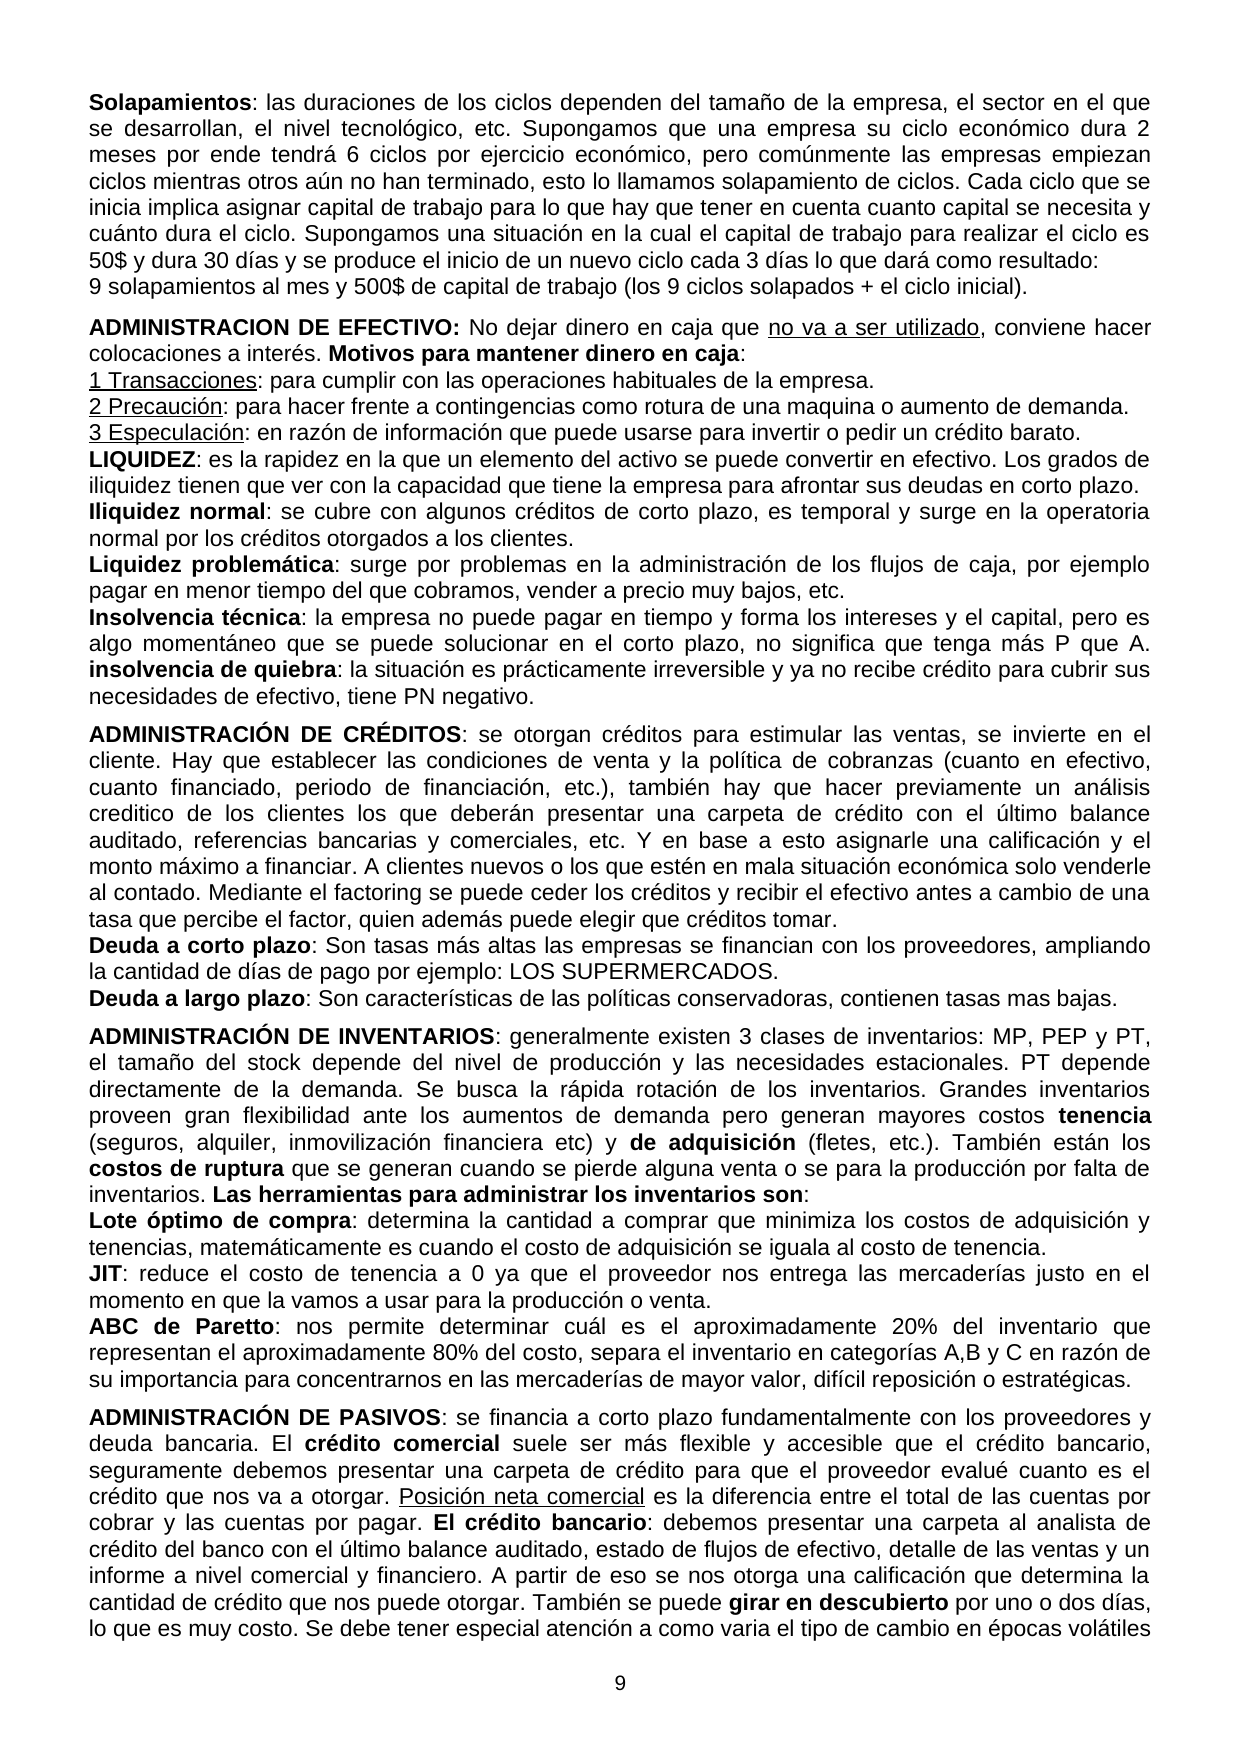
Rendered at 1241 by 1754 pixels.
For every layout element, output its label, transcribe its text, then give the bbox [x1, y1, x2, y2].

text ADMINISTRACIÓN DE CRÉDITOS: se otorgan créditos para estimular las ventas, se invierte en el cliente. Hay que establecer las condiciones de venta y la política de cobranzas (cuanto en efectivo, cuanto financiado, periodo de financiación, etc.), también hay que hacer previamente un análisis creditico de los clientes los que deberán presentar una carpeta de crédito con el último balance auditado, referencias bancarias y comerciales, etc. Y en base a esto asignarle una calificación y el monto máximo a financiar. A clientes nuevos o los que estén en mala situación económica solo venderle al contado. Mediante el factoring se puede ceder los créditos y recibir el efectivo antes a cambio de una tasa que percibe el factor, quien además puede elegir que créditos tomar. [89, 721, 1152, 932]
text Insolvencia técnica: la empresa no puede pagar en tiempo y forma los intereses y el capital, pero es algo momentáneo que se puede solucionar en el corto plazo, no significa que tenga más P que A. insolvencia de quiebra: la situación es prácticamente irreversible y ya no recibe crédito para cubrir sus necesidades de efectivo, tiene PN negativo. [89, 604, 1152, 709]
text Iliquidez normal: se cubre con algunos créditos de corto plazo, es temporal y surge en la operatoria normal por los créditos otorgados a los clientes. [89, 498, 1152, 551]
text JIT: reduce el costo de tenencia a 0 ya que el proveedor nos entrega las mercaderías justo en el momento en que la vamos a usar para la producción o venta. [89, 1260, 1152, 1313]
text 1 Transacciones: para cumplir con las operaciones habituales de la empresa. [89, 367, 1152, 393]
text ABC de Paretto: nos permite determinar cuál es el aproximadamente 20% del inventario que representan el aproximadamente 80% del costo, separa el inventario en categorías A,B y C en razón de su importancia para concentrarnos en las mercaderías de mayor valor, difícil reposición o estratégicas. [89, 1313, 1152, 1392]
text Lote óptimo de compra: determina la cantidad a comprar que minimiza los costos de adquisición y tenencias, matemáticamente es cuando el costo de adquisición se iguala al costo de tenencia. [89, 1207, 1152, 1260]
text Solapamientos: las duraciones de los ciclos dependen del tamaño de la empresa, el sector en el que se desarrollan, el nivel tecnológico, etc. Supongamos que una empresa su ciclo económico dura 2 meses por ende tendrá 6 ciclos por ejercicio económico, pero comúnmente las empresas empiezan ciclos mientras otros aún no han terminado, esto lo llamamos solapamiento de ciclos. Cada ciclo que se inicia implica asignar capital de trabajo para lo que hay que tener en cuenta cuanto capital se necesita y cuánto dura el ciclo. Supongamos una situación en la cual el capital de trabajo para realizar el ciclo es 50$ y dura 30 días y se produce el inicio de un nuevo ciclo cada 3 días lo que dará como resultado: [89, 89, 1152, 273]
text LIQUIDEZ: es la rapidez en la que un elemento del activo se puede convertir en efectivo. Los grados de iliquidez tienen que ver con la capacidad que tiene la empresa para afrontar sus deudas en corto plazo. [89, 446, 1152, 498]
text Deuda a corto plazo: Son tasas más altas las empresas se financian con los proveedores, ampliando la cantidad de días de pago por ejemplo: LOS SUPERMERCADOS. [89, 932, 1152, 985]
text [89, 1404, 1152, 1641]
text ADMINISTRACIÓN DE INVENTARIOS: generalmente existen 3 clases de inventarios: MP, PEP y PT, el tamaño del stock depende del nivel de producción y las necesidades estacionales. PT depende directamente de la demanda. Se busca la rápida rotación de los inventarios. Grandes inventarios proveen gran flexibilidad ante los aumentos de demanda pero generan mayores costos tenencia (seguros, alquiler, inmovilización financiera etc) y de adquisición (fletes, etc.). También están los costos de ruptura que se generan cuando se pierde alguna venta o se para la producción por falta de inventarios. Las herramientas para administrar los inventarios son: [89, 1023, 1152, 1207]
text Liquidez problemática: surge por problemas en la administración de los flujos de caja, por ejemplo pagar en menor tiempo del que cobramos, vender a precio muy bajos, etc. [89, 551, 1152, 604]
text ADMINISTRACION DE EFECTIVO: No dejar dinero en caja que no va a ser utilizado, conviene hacer colocaciones a interés. Motivos para mantener dinero en caja: [89, 314, 1152, 367]
text 9 solapamientos al mes y 500$ de capital de trabajo (los 9 ciclos solapados + el ciclo inicial). [89, 273, 1152, 299]
text Deuda a largo plazo: Son características de las políticas conservadoras, contienen tasas mas bajas. [89, 985, 1152, 1011]
text 3 Especulación: en razón de información que puede usarse para invertir o pedir un crédito barato. [89, 419, 1152, 446]
text 2 Precaución: para hacer frente a contingencias como rotura de una maquina o aumento de demanda. [89, 393, 1152, 419]
